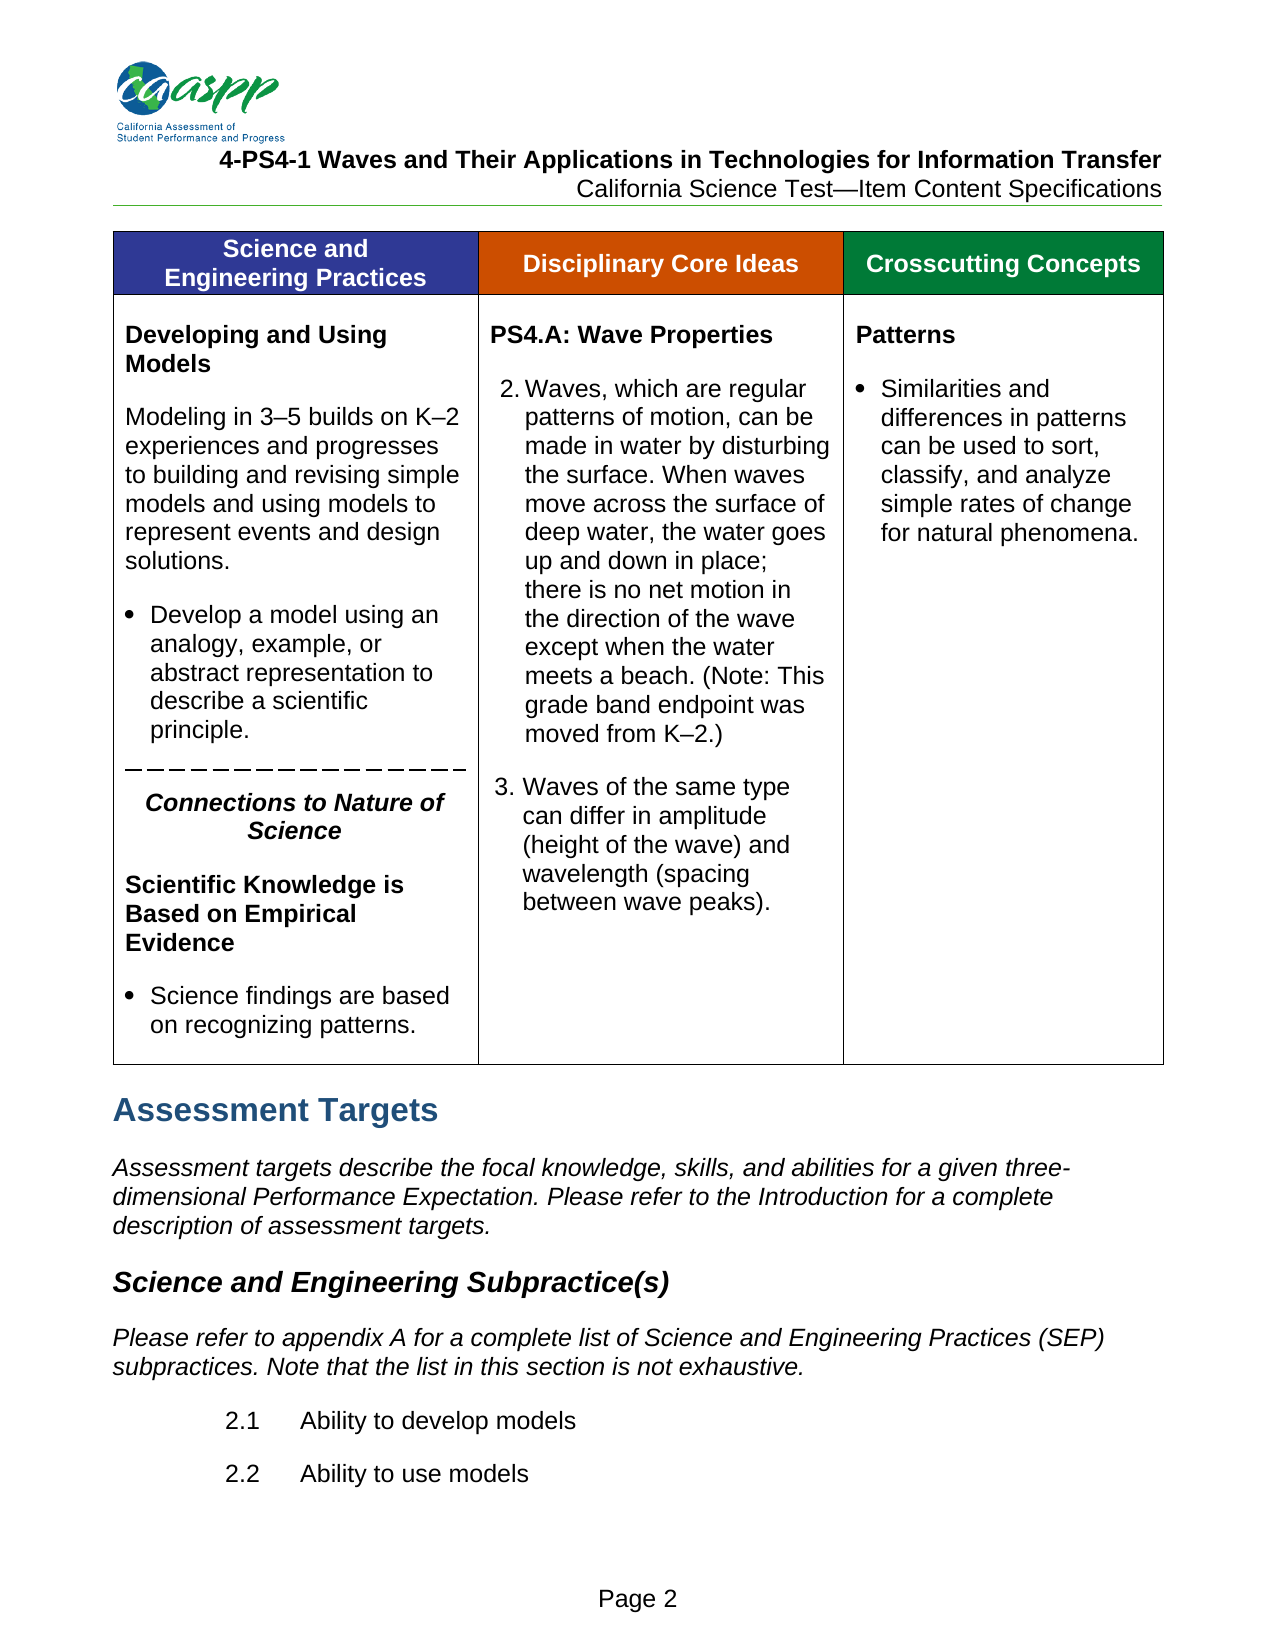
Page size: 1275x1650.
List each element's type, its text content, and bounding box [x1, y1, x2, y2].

table_cell Patterns Similarities and differences in patterns can be used to sort, classify, and analyze simple rates of change for natural phenomena. [844, 295, 1163, 1064]
table_header Disciplinary Core Ideas [479, 232, 843, 294]
table_cell PS4.A: Wave Properties Waves, which are regular patterns of motion, can be made in water by disturbing the surface. When waves move across the surface of deep water, the water goes up and down in place; there is no net motion in the direction of the wave except when the water meets a beach. (Note: This grade band endpoint was moved from K–2.) Waves of the same type can differ in amplitude (height of the wave) and wavelength (spacing between wave peaks). [479, 295, 843, 1064]
text Assessment targets describe the focal knowledge, skills, and abilities for a given three-dimensional Performance Expectation. Please refer to the Introduction for a complete description of assessment targets. [112, 1153, 1162, 1239]
table_cell Developing and Using Models Modeling in 3–5 builds on K–2 experiences and progresses to building and revising simple models and using models to represent events and design solutions. Develop a model using an analogy, example, or abstract representation to describe a scientific principle. Connections to Nature of Science Scientific Knowledge is Based on Empirical Evidence Science findings are based on recognizing patterns. [114, 295, 478, 1064]
text Please refer to appendix A for a complete list of Science and Engineering Practices (SEP) subpractices. Note that the list in this section is not exhaustive. [112, 1323, 1162, 1381]
table_header Science and Engineering Practices [114, 232, 478, 294]
picture [112, 60, 287, 146]
text 2.1 Ability to develop models [225, 1406, 1162, 1434]
subtitle Science and Engineering Subpractice(s) [112, 1264, 1162, 1298]
text 2.2 Ability to use models [225, 1459, 1162, 1488]
subtitle Assessment Targets [112, 1090, 1162, 1128]
table_header Crosscutting Concepts [844, 232, 1163, 294]
